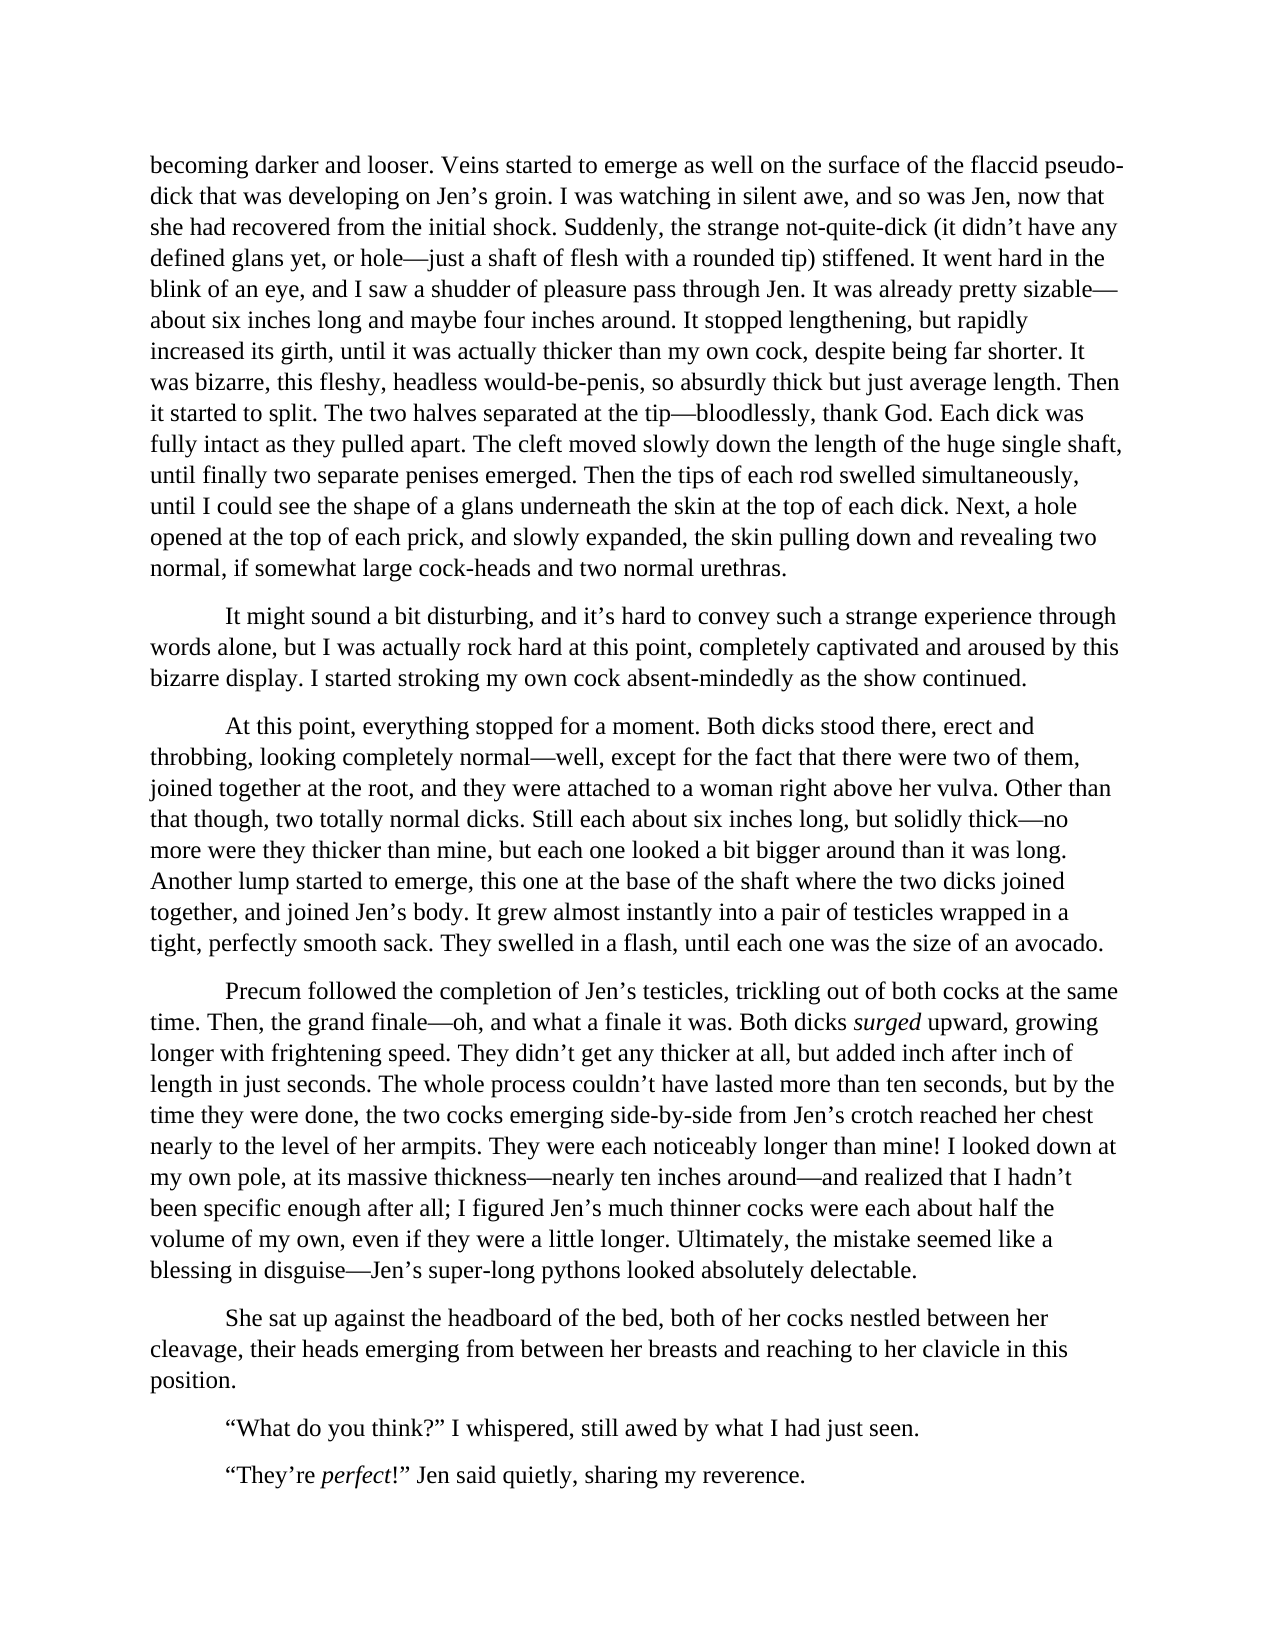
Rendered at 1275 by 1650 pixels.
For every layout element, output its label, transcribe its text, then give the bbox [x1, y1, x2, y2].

text At this point, everything stopped for a moment. Both dicks stood there, erect and throbbing, looking completely normal—well, except for the fact that there were two of them, joined together at the root, and they were attached to a woman right above her vulva. Other than that though, two totally normal dicks. Still each about six inches long, but solidly thick—no more were they thicker than mine, but each one looked a bit bigger around than it was long. Another lump started to emerge, this one at the base of the shaft where the two dicks joined together, and joined Jen’s body. It grew almost instantly into a pair of testicles wrapped in a tight, perfectly smooth sack. They swelled in a flash, until each one was the size of an avocado. [150, 711, 1125, 957]
text Precum followed the completion of Jen’s testicles, trickling out of both cocks at the same time. Then, the grand finale—oh, and what a finale it was. Both dicks surged upward, growing longer with frightening speed. They didn’t get any thicker at all, but added inch after inch of length in just seconds. The whole process couldn’t have lasted more than ten seconds, but by the time they were done, the two cocks emerging side-by-side from Jen’s crotch reached her chest nearly to the level of her armpits. They were each noticeably longer than mine! I looked down at my own pole, at its massive thickness—nearly ten inches around—and realized that I hadn’t been specific enough after all; I figured Jen’s much thinner cocks were each about half the volume of my own, even if they were a little longer. Ultimately, the mistake seemed like a blessing in disguise—Jen’s super-long pythons looked absolutely delectable. [150, 976, 1125, 1284]
text She sat up against the headboard of the bed, both of her cocks nestled between her cleavage, their heads emerging from between her breasts and reaching to her clavicle in this position. [150, 1303, 1125, 1394]
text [150, 150, 1125, 582]
text “They’re perfect!” Jen said quietly, sharing my reverence. [150, 1461, 1125, 1489]
text It might sound a bit disturbing, and it’s hard to convey such a strange experience through words alone, but I was actually rock hard at this point, completely captivated and aroused by this bizarre display. I started stroking my own cock absent-mindedly as the show continued. [150, 601, 1125, 692]
text “What do you think?” I whispered, still awed by what I had just seen. [150, 1413, 1125, 1442]
